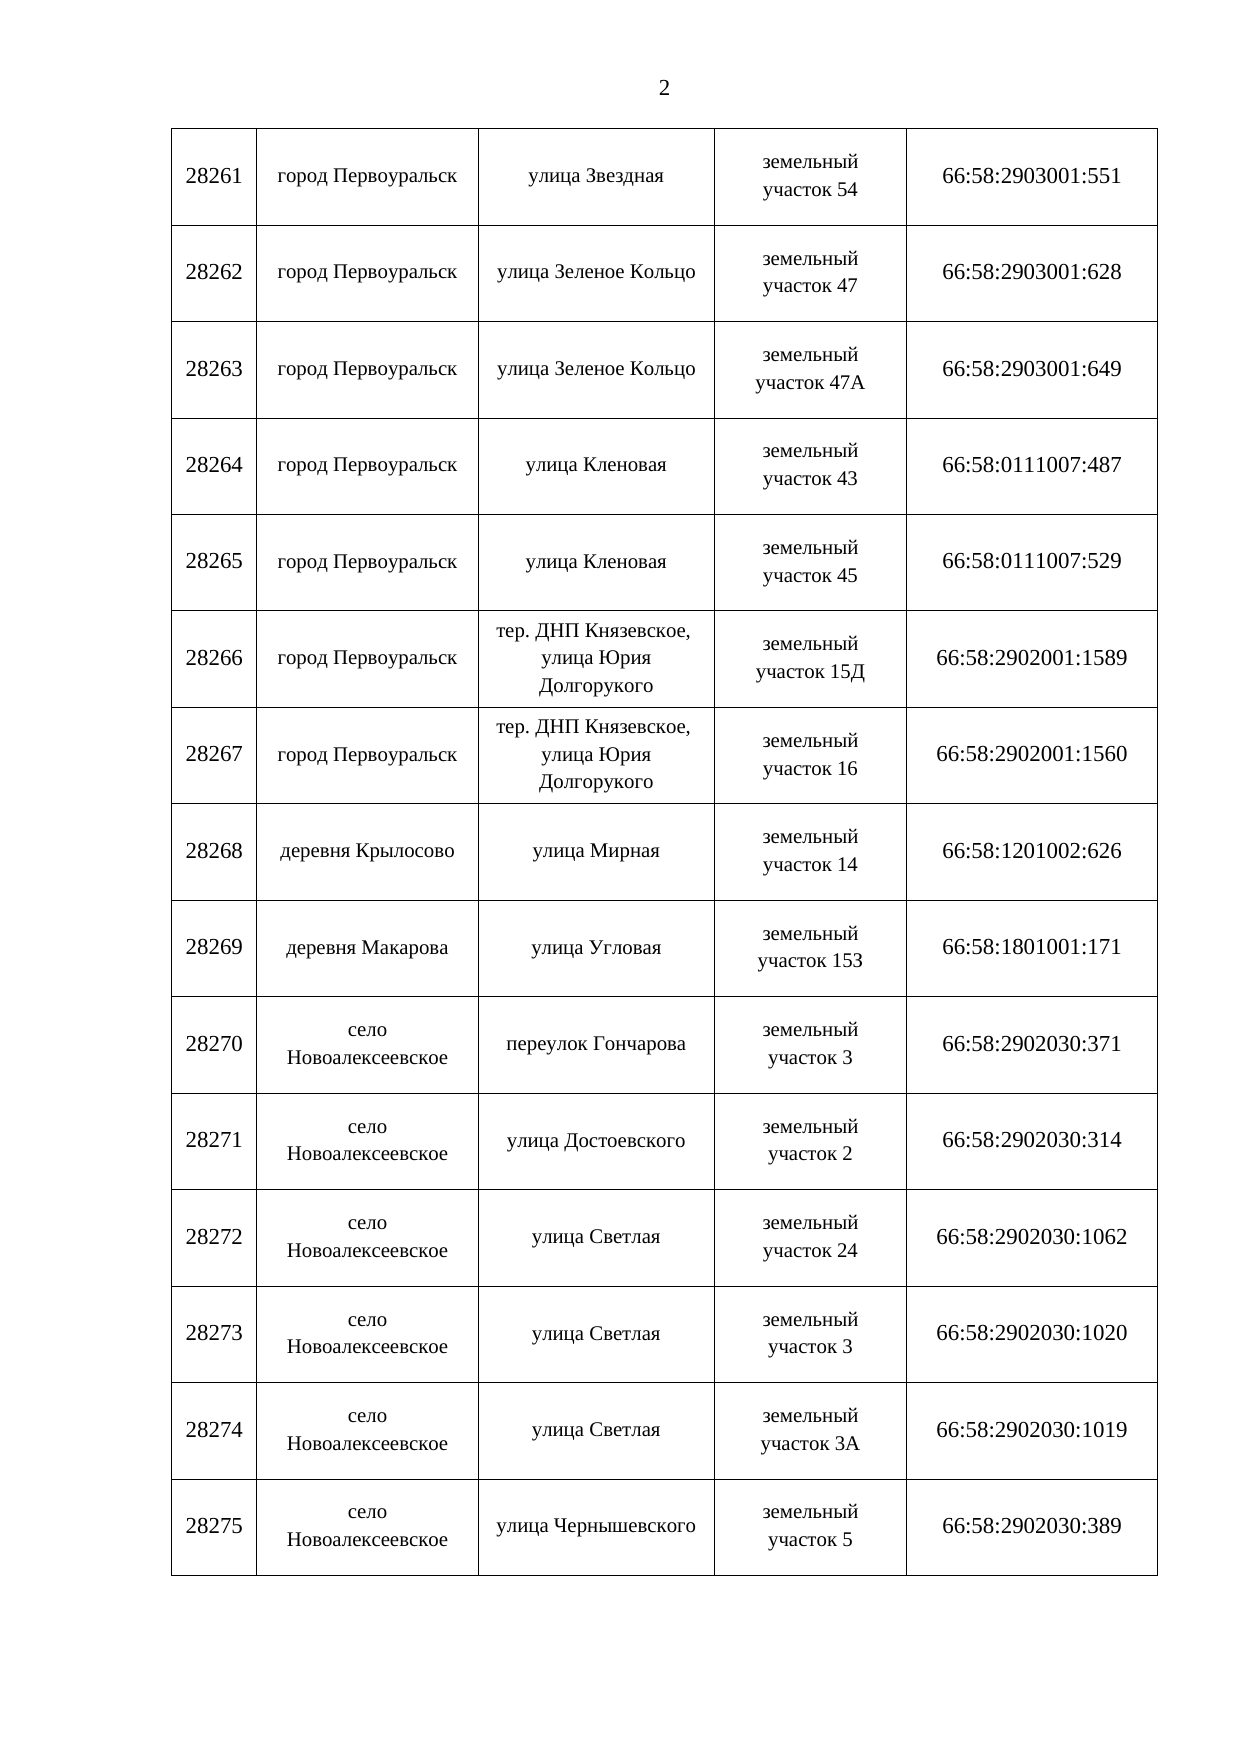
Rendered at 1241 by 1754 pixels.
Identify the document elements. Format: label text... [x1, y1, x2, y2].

table_cell земельный участок 54 [715, 129, 906, 224]
table_cell город Первоуральск [257, 129, 478, 224]
table_cell 28266 [172, 611, 256, 707]
table_cell город Первоуральск [257, 226, 478, 321]
table_cell улица Угловая [479, 901, 714, 996]
table_cell улица Кленовая [479, 515, 714, 610]
table_cell село Новоалексеевское [257, 1094, 478, 1189]
table_cell земельный участок 45 [715, 515, 906, 610]
table_cell улица Зеленое Кольцо [479, 226, 714, 321]
table_cell земельный участок 14 [715, 804, 906, 900]
table_cell 28271 [172, 1094, 256, 1189]
table_cell улица Звездная [479, 129, 714, 224]
table_cell село Новоалексеевское [257, 997, 478, 1093]
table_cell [257, 1480, 478, 1575]
table_cell 66:58:2903001:551 [907, 129, 1157, 224]
table_cell 66:58:2902001:1560 [907, 708, 1157, 803]
table_cell земельный участок 24 [715, 1190, 906, 1286]
table_cell земельный участок 3А [715, 1383, 906, 1478]
table_cell 66:58:1201002:626 [907, 804, 1157, 900]
table_cell 66:58:1801001:171 [907, 901, 1157, 996]
table_cell тер. ДНП Князевское, улица Юрия Долгорукого [479, 708, 714, 803]
table_cell 66:58:2902030:314 [907, 1094, 1157, 1189]
table_cell 28273 [172, 1287, 256, 1382]
table_cell 28267 [172, 708, 256, 803]
table_cell 28270 [172, 997, 256, 1093]
table_cell село Новоалексеевское [257, 1383, 478, 1478]
table_cell земельный участок 15Д [715, 611, 906, 707]
table_cell 28262 [172, 226, 256, 321]
table_cell город Первоуральск [257, 322, 478, 417]
table_cell земельный участок 5 [715, 1480, 906, 1575]
table_cell город Первоуральск [257, 708, 478, 803]
table_cell 66:58:2902030:1020 [907, 1287, 1157, 1382]
table_cell улица Зеленое Кольцо [479, 322, 714, 417]
table_cell 66:58:2902001:1589 [907, 611, 1157, 707]
table_cell 66:58:2902030:1019 [907, 1383, 1157, 1478]
table_cell земельный участок 2 [715, 1094, 906, 1189]
table_cell земельный участок 16 [715, 708, 906, 803]
table_cell земельный участок 15З [715, 901, 906, 996]
table_cell деревня Крылосово [257, 804, 478, 900]
table_cell 28261 [172, 129, 256, 224]
table_cell земельный участок 3 [715, 1287, 906, 1382]
table_cell 66:58:2902030:389 [907, 1480, 1157, 1575]
table_cell деревня Макарова [257, 901, 478, 996]
table_cell улица Светлая [479, 1287, 714, 1382]
table_cell город Первоуральск [257, 611, 478, 707]
table_cell улица Кленовая [479, 419, 714, 514]
table_cell переулок Гончарова [479, 997, 714, 1093]
table_cell село Новоалексеевское [257, 1287, 478, 1382]
table_cell 66:58:0111007:487 [907, 419, 1157, 514]
table_cell улица Достоевского [479, 1094, 714, 1189]
table_cell 28269 [172, 901, 256, 996]
table_cell земельный участок 3 [715, 997, 906, 1093]
table_cell улица Светлая [479, 1190, 714, 1286]
table_cell 66:58:2903001:628 [907, 226, 1157, 321]
table_cell 28275 [172, 1480, 256, 1575]
table_cell земельный участок 47А [715, 322, 906, 417]
table_cell 66:58:2903001:649 [907, 322, 1157, 417]
table_cell 66:58:2902030:1062 [907, 1190, 1157, 1286]
table_cell 28265 [172, 515, 256, 610]
table_cell город Первоуральск [257, 515, 478, 610]
table_cell улица Чернышевского [479, 1480, 714, 1575]
table_cell улица Мирная [479, 804, 714, 900]
table_cell земельный участок 47 [715, 226, 906, 321]
table_cell 66:58:2902030:371 [907, 997, 1157, 1093]
table_cell 28268 [172, 804, 256, 900]
table_cell город Первоуральск [257, 419, 478, 514]
table_cell 28263 [172, 322, 256, 417]
table_cell тер. ДНП Князевское, улица Юрия Долгорукого [479, 611, 714, 707]
table_cell 66:58:0111007:529 [907, 515, 1157, 610]
table_cell 28274 [172, 1383, 256, 1478]
table_cell село Новоалексеевское [257, 1190, 478, 1286]
table_cell улица Светлая [479, 1383, 714, 1478]
table_cell 28264 [172, 419, 256, 514]
table_cell земельный участок 43 [715, 419, 906, 514]
table_cell 28272 [172, 1190, 256, 1286]
